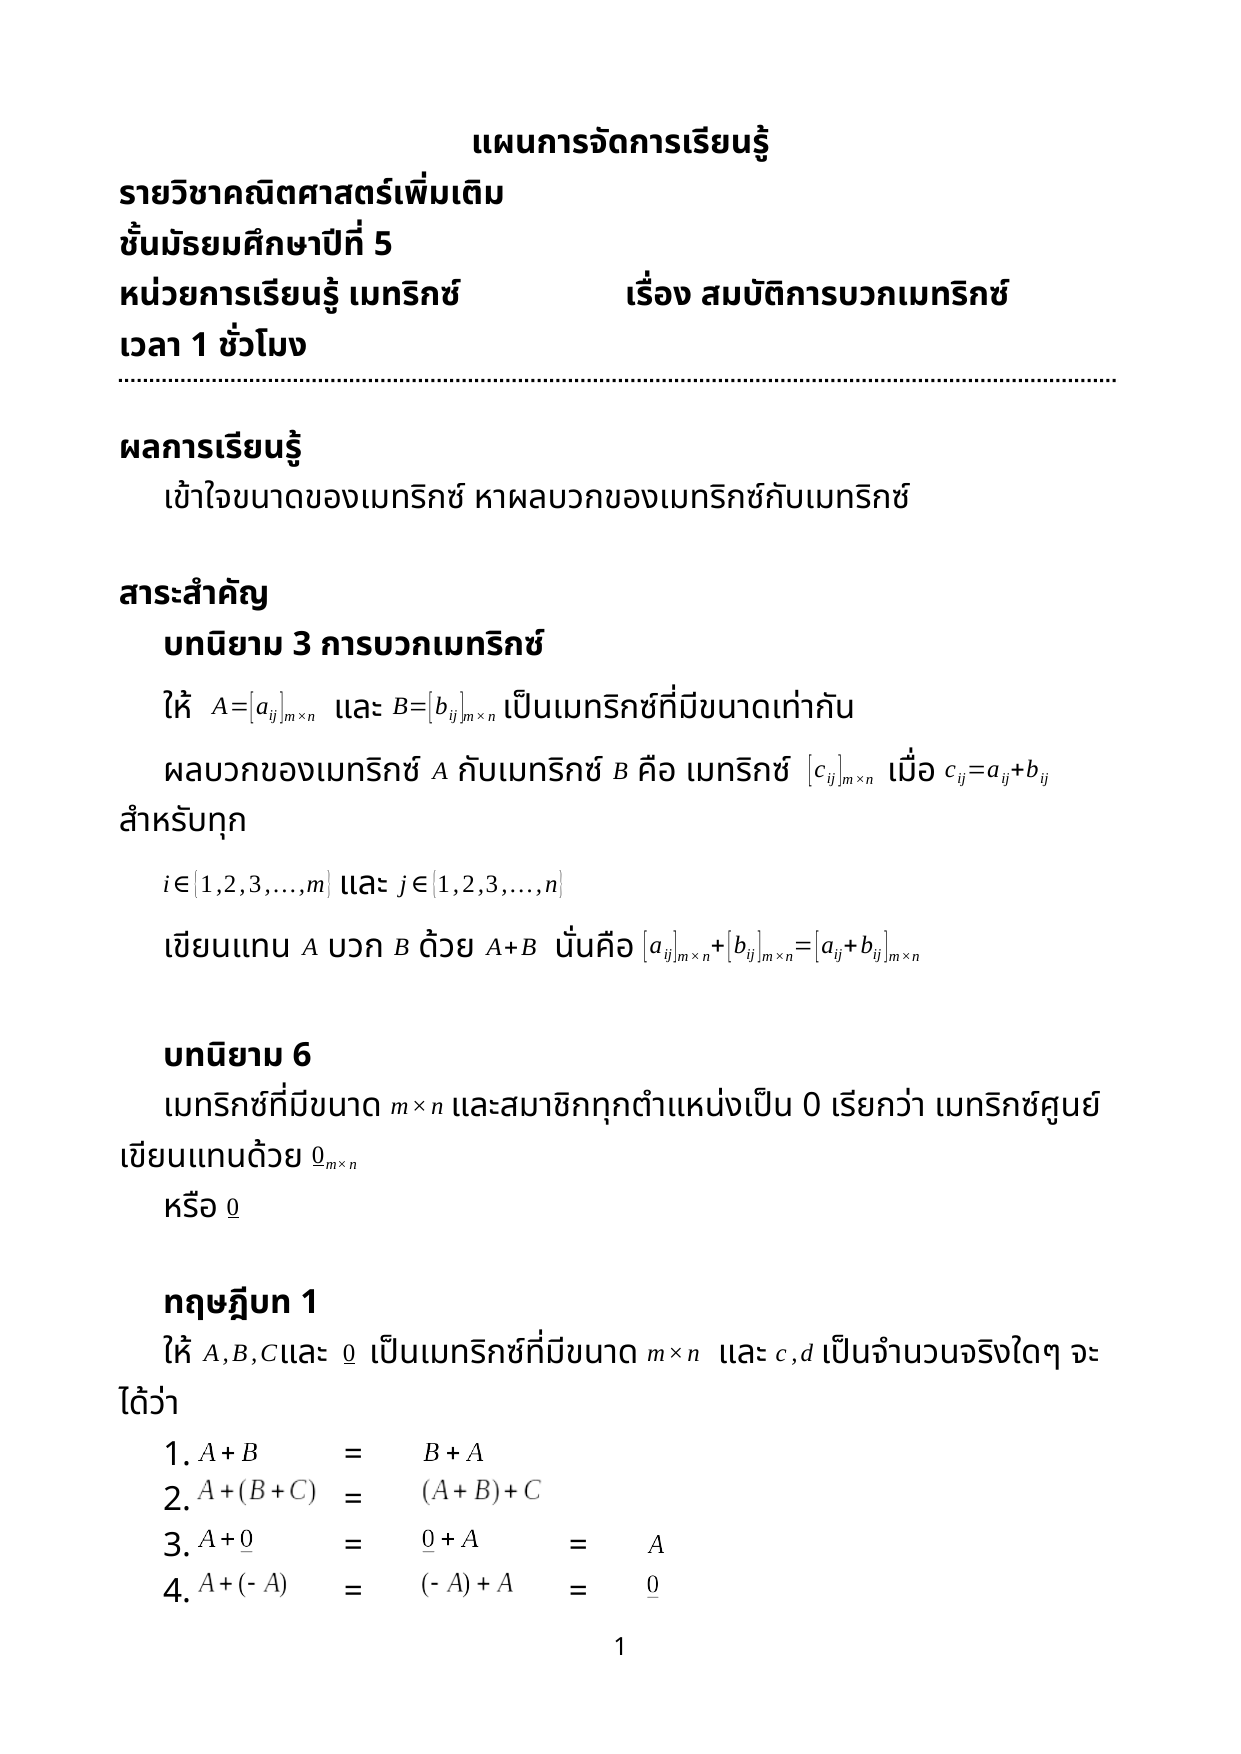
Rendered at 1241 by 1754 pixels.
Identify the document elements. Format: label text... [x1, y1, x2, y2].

text ทฤษฎีบท 1 [118, 1278, 1122, 1328]
text เข้าใจขนาดของเมทริกซ์ หาผลบวกของเมทริกซ์กับเมทริกซ์ [118, 473, 1122, 524]
list = [163, 1429, 1122, 1475]
text หน่วยการเรียนรู้ เมทริกซ์ เรื่อง สมบัติการบวกเมทริกซ์ เวลา 1 ชั่วโมง [118, 270, 1122, 371]
text สาระสำคัญ [118, 569, 1122, 620]
text ผลการเรียนรู้ [118, 423, 1122, 473]
text รายวิชาคณิตศาสตร์เพิ่มเติม ชั้นมัธยมศึกษาปีที่ 5 [118, 169, 1122, 270]
text ผลบวกของเมทริกซ์ กับเมทริกซ์ คือ เมทริกซ์ เมื่อ สำหรับทุก [118, 746, 1122, 847]
text หรือ [118, 1182, 1122, 1232]
text เขียนแทน บวก ด้วย นั่นคือ [118, 922, 1122, 972]
list = = [163, 1566, 1122, 1612]
text บทนิยาม 6 [118, 1030, 1122, 1081]
text ให้ และ เป็นเมทริกซ์ที่มีขนาดเท่ากัน [118, 683, 1122, 733]
text และ [118, 859, 1122, 909]
list = = [163, 1521, 1122, 1566]
text บทนิยาม 3 การบวกเมทริกซ์ [118, 620, 1122, 670]
text ให้ และ เป็นเมทริกซ์ที่มีขนาด และ เป็นจำนวนจริงใดๆ จะได้ว่า [118, 1328, 1122, 1429]
text แผนการจัดการเรียนรู้ [118, 118, 1122, 169]
text เมทริกซ์ที่มีขนาด และสมาชิกทุกตำแหน่งเป็น 0 เรียกว่า เมทริกซ์ศูนย์ เขียนแทนด้วย [118, 1081, 1122, 1182]
list = [163, 1475, 1122, 1521]
